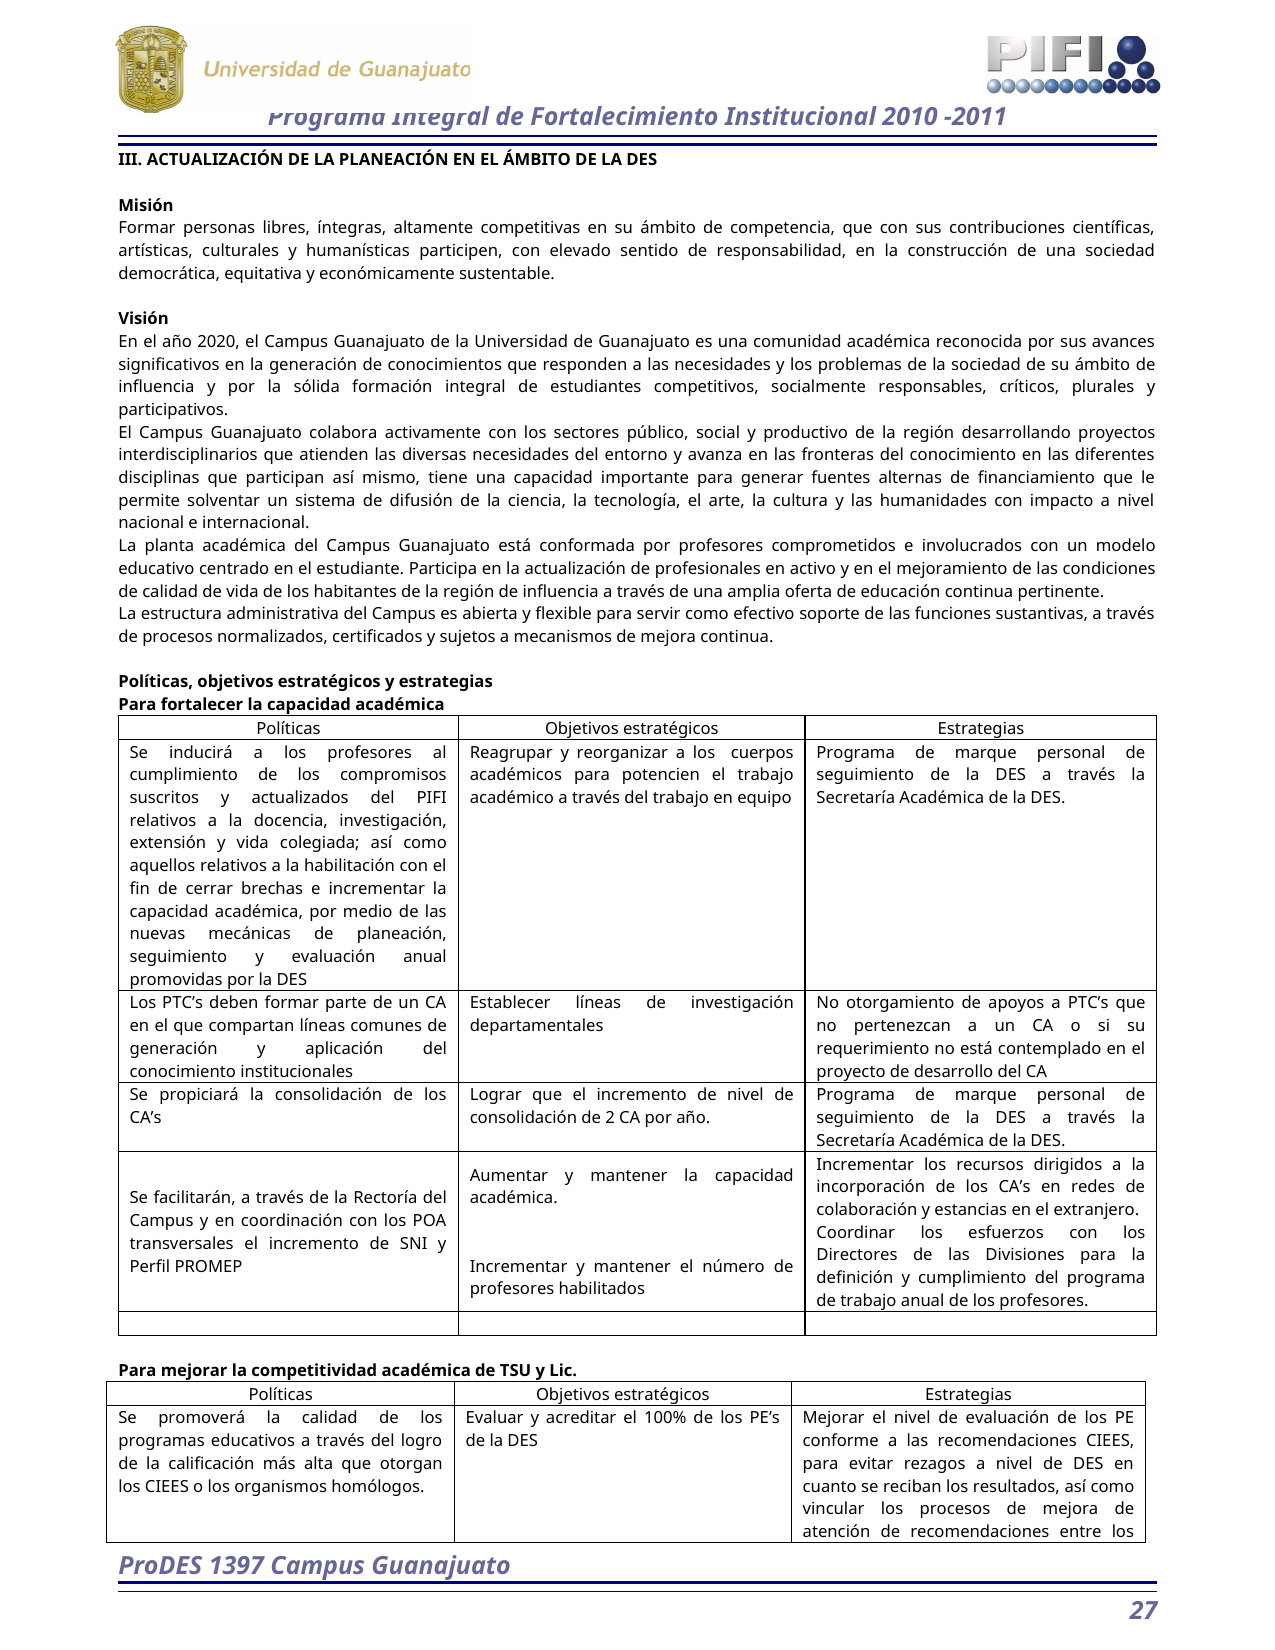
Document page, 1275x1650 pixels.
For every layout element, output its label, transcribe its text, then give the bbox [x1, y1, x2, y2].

text La planta académica del Campus Guanajuato está conformada por profesores comprometidos e involucrados con un modelo educativo centrado en el estudiante. Participa en la actualización de profesionales en activo y en el mejoramiento de las condiciones de calidad de vida de los habitantes de la región de influencia a través de una amplia oferta de educación continua pertinente. [118, 534, 1157, 602]
table_cell [806, 1312, 1156, 1335]
picture [114, 25, 471, 113]
table_cell Los PTC’s deben formar parte de un CA en el que compartan líneas comunes de generación y aplicación del conocimiento institucionales [119, 991, 458, 1082]
text La estructura administrativa del Campus es abierta y flexible para servir como efectivo soporte de las funciones sustantivas, a través de procesos normalizados, certificados y sujetos a mecanismos de mejora continua. [118, 602, 1157, 647]
table_cell Reagrupar y reorganizar a los cuerpos académicos para potencien el trabajo académico a través del trabajo en equipo [459, 740, 804, 990]
table_cell [459, 1312, 804, 1335]
table_header Estrategias [792, 1382, 1145, 1405]
table_cell No otorgamiento de apoyos a PTC’s que no pertenezcan a un CA o si su requerimiento no está contemplado en el proyecto de desarrollo del CA [806, 991, 1156, 1082]
table_header Políticas [119, 716, 458, 739]
table_cell [119, 1312, 458, 1335]
text Para fortalecer la capacidad académica [118, 693, 1157, 715]
table_cell Lograr que el incremento de nivel de consolidación de 2 CA por año. [459, 1083, 804, 1151]
text Misión [118, 193, 1157, 216]
table_header Políticas [107, 1382, 454, 1405]
table_cell Aumentar y mantener la capacidad académica. Incrementar y mantener el número de profesores habilitados [459, 1152, 804, 1311]
table_cell Se facilitarán, a través de la Rectoría del Campus y en coordinación con los POA transversales el incremento de SNI y Perfil PROMEP [119, 1152, 458, 1311]
text Políticas, objetivos estratégicos y estrategias [118, 670, 1157, 693]
table_cell Se propiciará la consolidación de los CA’s [119, 1083, 458, 1151]
table_header Objetivos estratégicos [459, 716, 804, 739]
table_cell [107, 1406, 454, 1542]
picture [986, 36, 1161, 94]
text Para mejorar la competitividad académica de TSU y Lic. [118, 1358, 1157, 1381]
table_cell Incrementar los recursos dirigidos a la incorporación de los CA’s en redes de colaboración y estancias en el extranjero. Coordinar los esfuerzos con los Directores de las Divisiones para la definición y cumplimiento del programa de trabajo anual de los profesores. [806, 1152, 1156, 1311]
text III. ACTUALIZACIÓN DE LA PLANEACIÓN EN EL ÁMBITO DE LA DES [118, 148, 1157, 170]
text El Campus Guanajuato colabora activamente con los sectores público, social y productivo de la región desarrollando proyectos interdisciplinarios que atienden las diversas necesidades del entorno y avanza en las fronteras del conocimiento en las diferentes disciplinas que participan así mismo, tiene una capacidad importante para generar fuentes alternas de financiamiento que le permite solventar un sistema de difusión de la ciencia, la tecnología, el arte, la cultura y las humanidades con impacto a nivel nacional e internacional. [118, 420, 1157, 534]
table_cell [455, 1406, 791, 1542]
text Formar personas libres, íntegras, altamente competitivas en su ámbito de competencia, que con sus contribuciones científicas, artísticas, culturales y humanísticas participen, con elevado sentido de responsabilidad, en la construcción de una sociedad democrática, equitativa y económicamente sustentable. [118, 216, 1157, 284]
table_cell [792, 1406, 1145, 1542]
table_cell Establecer líneas de investigación departamentales [459, 991, 804, 1082]
text En el año 2020, el Campus Guanajuato de la Universidad de Guanajuato es una comunidad académica reconocida por sus avances significativos en la generación de conocimientos que responden a las necesidades y los problemas de la sociedad de su ámbito de influencia y por la sólida formación integral de estudiantes competitivos, socialmente responsables, críticos, plurales y participativos. [118, 329, 1157, 420]
text Visión [118, 307, 1157, 329]
table_cell Se inducirá a los profesores al cumplimiento de los compromisos suscritos y actualizados del PIFI relativos a la docencia, investigación, extensión y vida colegiada; así como aquellos relativos a la habilitación con el fin de cerrar brechas e incrementar la capacidad académica, por medio de las nuevas mecánicas de planeación, seguimiento y evaluación anual promovidas por la DES [119, 740, 458, 990]
table_cell Programa de marque personal de seguimiento de la DES a través la Secretaría Académica de la DES. [806, 1083, 1156, 1151]
table_cell Programa de marque personal de seguimiento de la DES a través la Secretaría Académica de la DES. [806, 740, 1156, 990]
table_header Estrategias [806, 716, 1156, 739]
table_header Objetivos estratégicos [455, 1382, 791, 1405]
